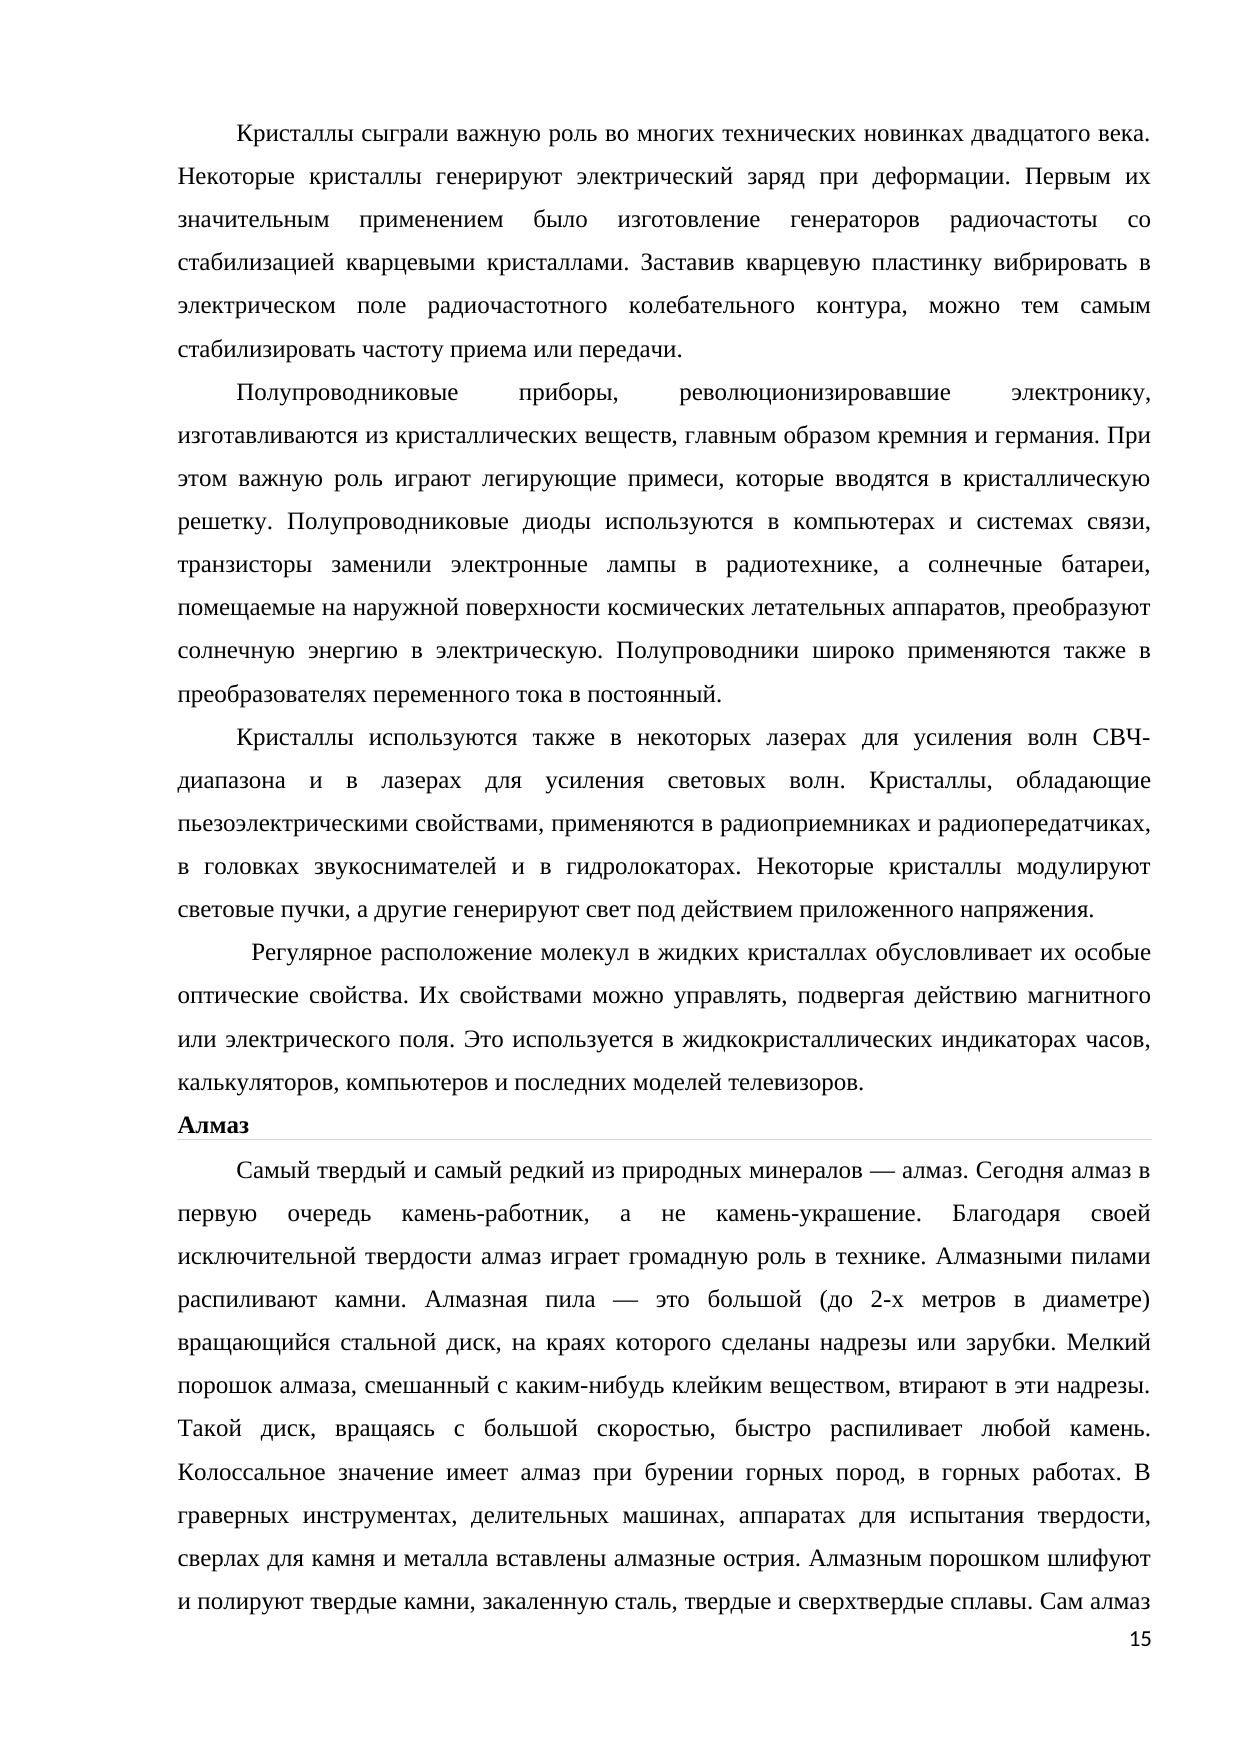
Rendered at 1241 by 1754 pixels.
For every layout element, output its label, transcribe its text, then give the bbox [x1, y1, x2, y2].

text Алмаз [177, 1110, 1152, 1139]
text Регулярное расположение молекул в жидких кристаллах обусловливает их особые оптические свойства. Их свойствами можно управлять, подвергая действию магнитного или электрического поля. Это используется в жидкокристаллических индикаторах часов, калькуляторов, компьютеров и последних моделей телевизоров. [177, 937, 1152, 1096]
text Кристаллы используются также в некоторых лазерах для усиления волн СВЧ-диапазона и в лазерах для усиления световых волн. Кристаллы, обладающие пьезоэлектрическими свойствами, применяются в радиоприемниках и радиопередатчиках, в головках звукоснимателей и в гидролокаторах. Некоторые кристаллы модулируют световые пучки, а другие генерируют свет под действием приложенного напряжения. [177, 722, 1152, 923]
text Полупроводниковые приборы, революционизировавшие электронику, изготавливаются из кристаллических веществ, главным образом кремния и германия. При этом важную роль играют легирующие примеси, которые вводятся в кристаллическую решетку. Полупроводниковые диоды используются в компьютерах и системах связи, транзисторы заменили электронные лампы в радиотехнике, а солнечные батареи, помещаемые на наружной поверхности космических летательных аппаратов, преобразуют солнечную энергию в электрическую. Полупроводники широко применяются также в преобразователях переменного тока в постоянный. [177, 377, 1152, 707]
text Кристаллы сыграли важную роль во многих технических новинках двадцатого века. Некоторые кристаллы генерируют электрический заряд при деформации. Первым их значительным применением было изготовление генераторов радиочастоты со стабилизацией кварцевыми кристаллами. Заставив кварцевую пластинку вибрировать в электрическом поле радиочастотного колебательного контура, можно тем самым стабилизировать частоту приема или передачи. [177, 118, 1152, 362]
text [177, 1155, 1152, 1615]
